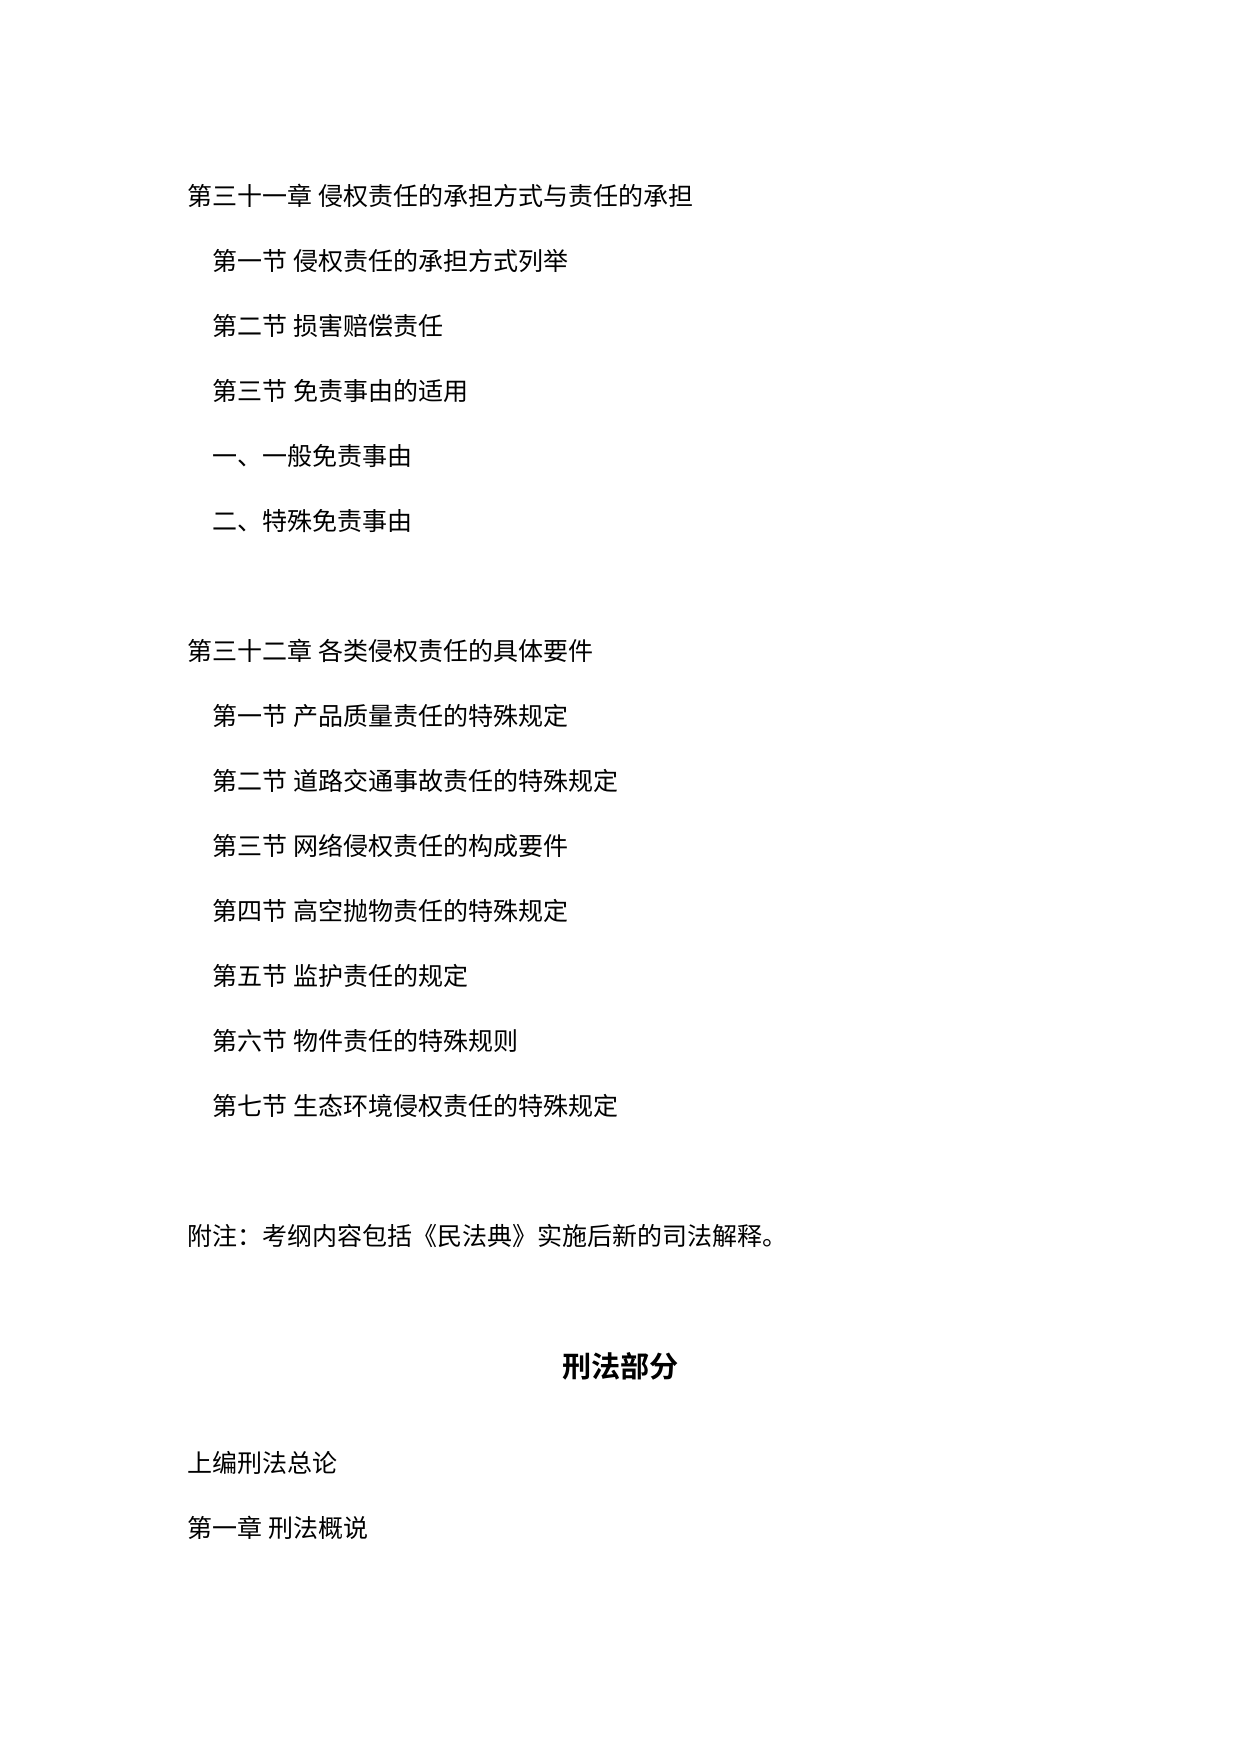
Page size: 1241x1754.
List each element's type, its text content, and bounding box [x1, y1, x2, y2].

text 第四节 高空抛物责任的特殊规定 [187, 877, 1053, 942]
text 第五节 监护责任的规定 [187, 942, 1053, 1007]
text 第三节 网络侵权责任的构成要件 [187, 812, 1053, 877]
text 第三节 免责事由的适用 [187, 357, 1053, 422]
text 一、一般免责事由 [187, 422, 1053, 487]
text 第三十二章 各类侵权责任的具体要件 [187, 617, 1053, 682]
text 第六节 物件责任的特殊规则 [187, 1007, 1053, 1072]
text 第二节 损害赔偿责任 [187, 292, 1053, 357]
text 上编刑法总论 [187, 1429, 1053, 1494]
text 第一节 产品质量责任的特殊规定 [187, 682, 1053, 747]
text 附注：考纲内容包括《民法典》实施后新的司法解释。 [187, 1202, 1053, 1267]
text 第一节 侵权责任的承担方式列举 [187, 227, 1053, 292]
text 刑法部分 [187, 1332, 1053, 1397]
text 第七节 生态环境侵权责任的特殊规定 [187, 1072, 1053, 1137]
text 第一章 刑法概说 [187, 1494, 1053, 1559]
text 第三十一章 侵权责任的承担方式与责任的承担 [187, 162, 1053, 227]
text 二、特殊免责事由 [187, 487, 1053, 552]
text 第二节 道路交通事故责任的特殊规定 [187, 747, 1053, 812]
